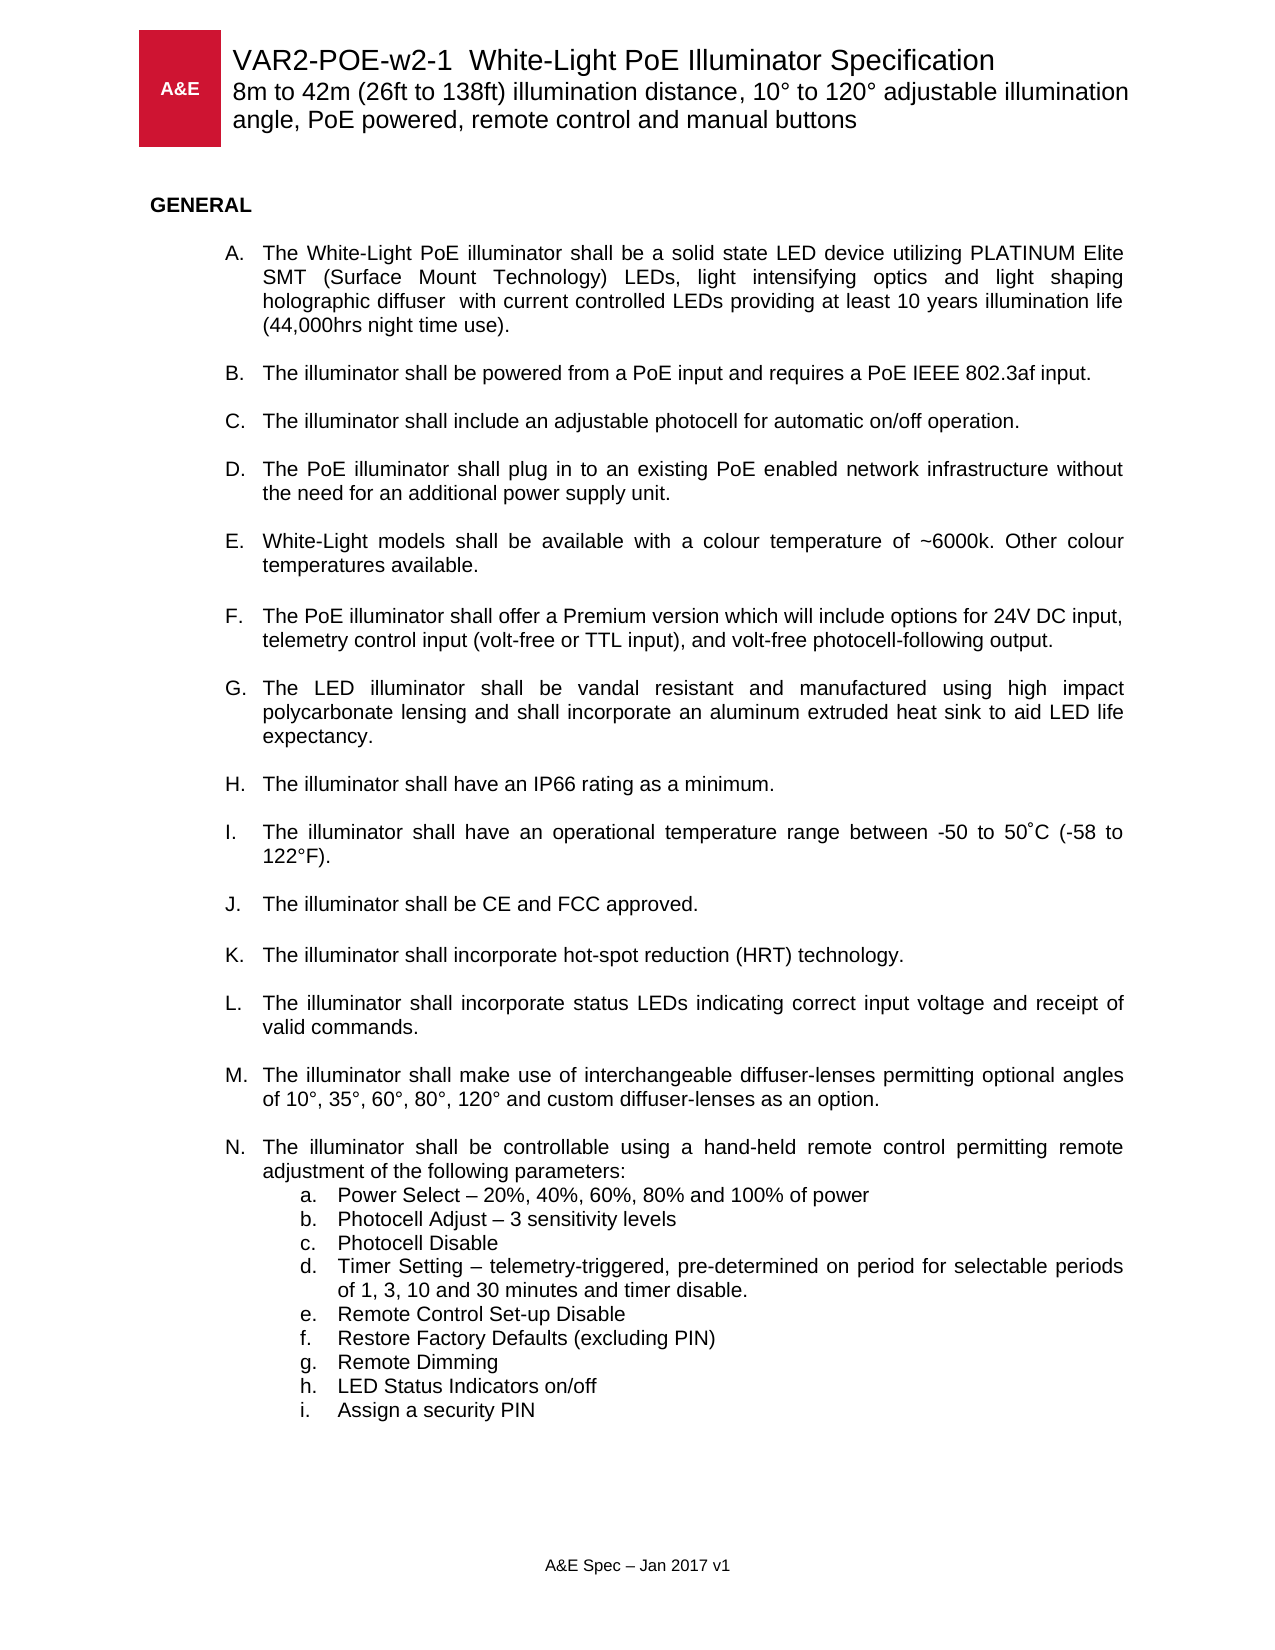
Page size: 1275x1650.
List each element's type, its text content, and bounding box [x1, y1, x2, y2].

list LED Status Indicators on/off [300, 1374, 1125, 1398]
list Photocell Disable [300, 1230, 1125, 1254]
list Assign a security PIN [300, 1398, 1125, 1422]
list Restore Factory Defaults (excluding PIN) [300, 1326, 1125, 1350]
list The illuminator shall have an operational temperature range between -50 to 50˚C (-58 to 122°F). [225, 819, 1125, 867]
list The illuminator shall make use of interchangeable diffuser-lenses permitting optional angles of 10°, 35°, 60°, 80°, 120° and custom diffuser-lenses as an option. [225, 1063, 1125, 1111]
list Remote Control Set-up Disable [300, 1302, 1125, 1326]
list The PoE illuminator shall offer a Premium version which will include options for 24V DC input, telemetry control input (volt-free or TTL input), and volt-free photocell-following output. [225, 604, 1125, 652]
list The illuminator shall be controllable using a hand-held remote control permitting remote adjustment of the following parameters: [225, 1134, 1125, 1182]
list The illuminator shall incorporate status LEDs indicating correct input voltage and receipt of valid commands. [225, 991, 1125, 1039]
list The PoE illuminator shall plug in to an existing PoE enabled network infrastructure without the need for an additional power supply unit. [225, 457, 1125, 504]
list White-Light models shall be available with a colour temperature of ~6000k. Other colour temperatures available. [225, 528, 1125, 576]
list The LED illuminator shall be vandal resistant and manufactured using high impact polycarbonate lensing and shall incorporate an aluminum extruded heat sink to aid LED life expectancy. [225, 676, 1125, 748]
list The illuminator shall be powered from a PoE input and requires a PoE IEEE 802.3af input. [225, 361, 1125, 385]
list The illuminator shall have an IP66 rating as a minimum. [225, 772, 1125, 796]
list The illuminator shall include an adjustable photocell for automatic on/off operation. [225, 409, 1125, 433]
text GENERAL [150, 193, 1125, 217]
list Remote Dimming [300, 1350, 1125, 1374]
list The illuminator shall incorporate hot-spot reduction (HRT) technology. [225, 943, 1125, 967]
list The White-Light PoE illuminator shall be a solid state LED device utilizing PLATINUM Elite SMT (Surface Mount Technology) LEDs, light intensifying optics and light shaping holographic diffuser with current controlled LEDs providing at least 10 years illumination life (44,000hrs night time use). [225, 241, 1125, 337]
list Photocell Adjust – 3 sensitivity levels [300, 1206, 1125, 1230]
list Timer Setting – telemetry-triggered, pre-determined on period for selectable periods of 1, 3, 10 and 30 minutes and timer disable. [300, 1254, 1125, 1302]
list Power Select – 20%, 40%, 60%, 80% and 100% of power [300, 1182, 1125, 1206]
list The illuminator shall be CE and FCC approved. [225, 891, 1125, 915]
